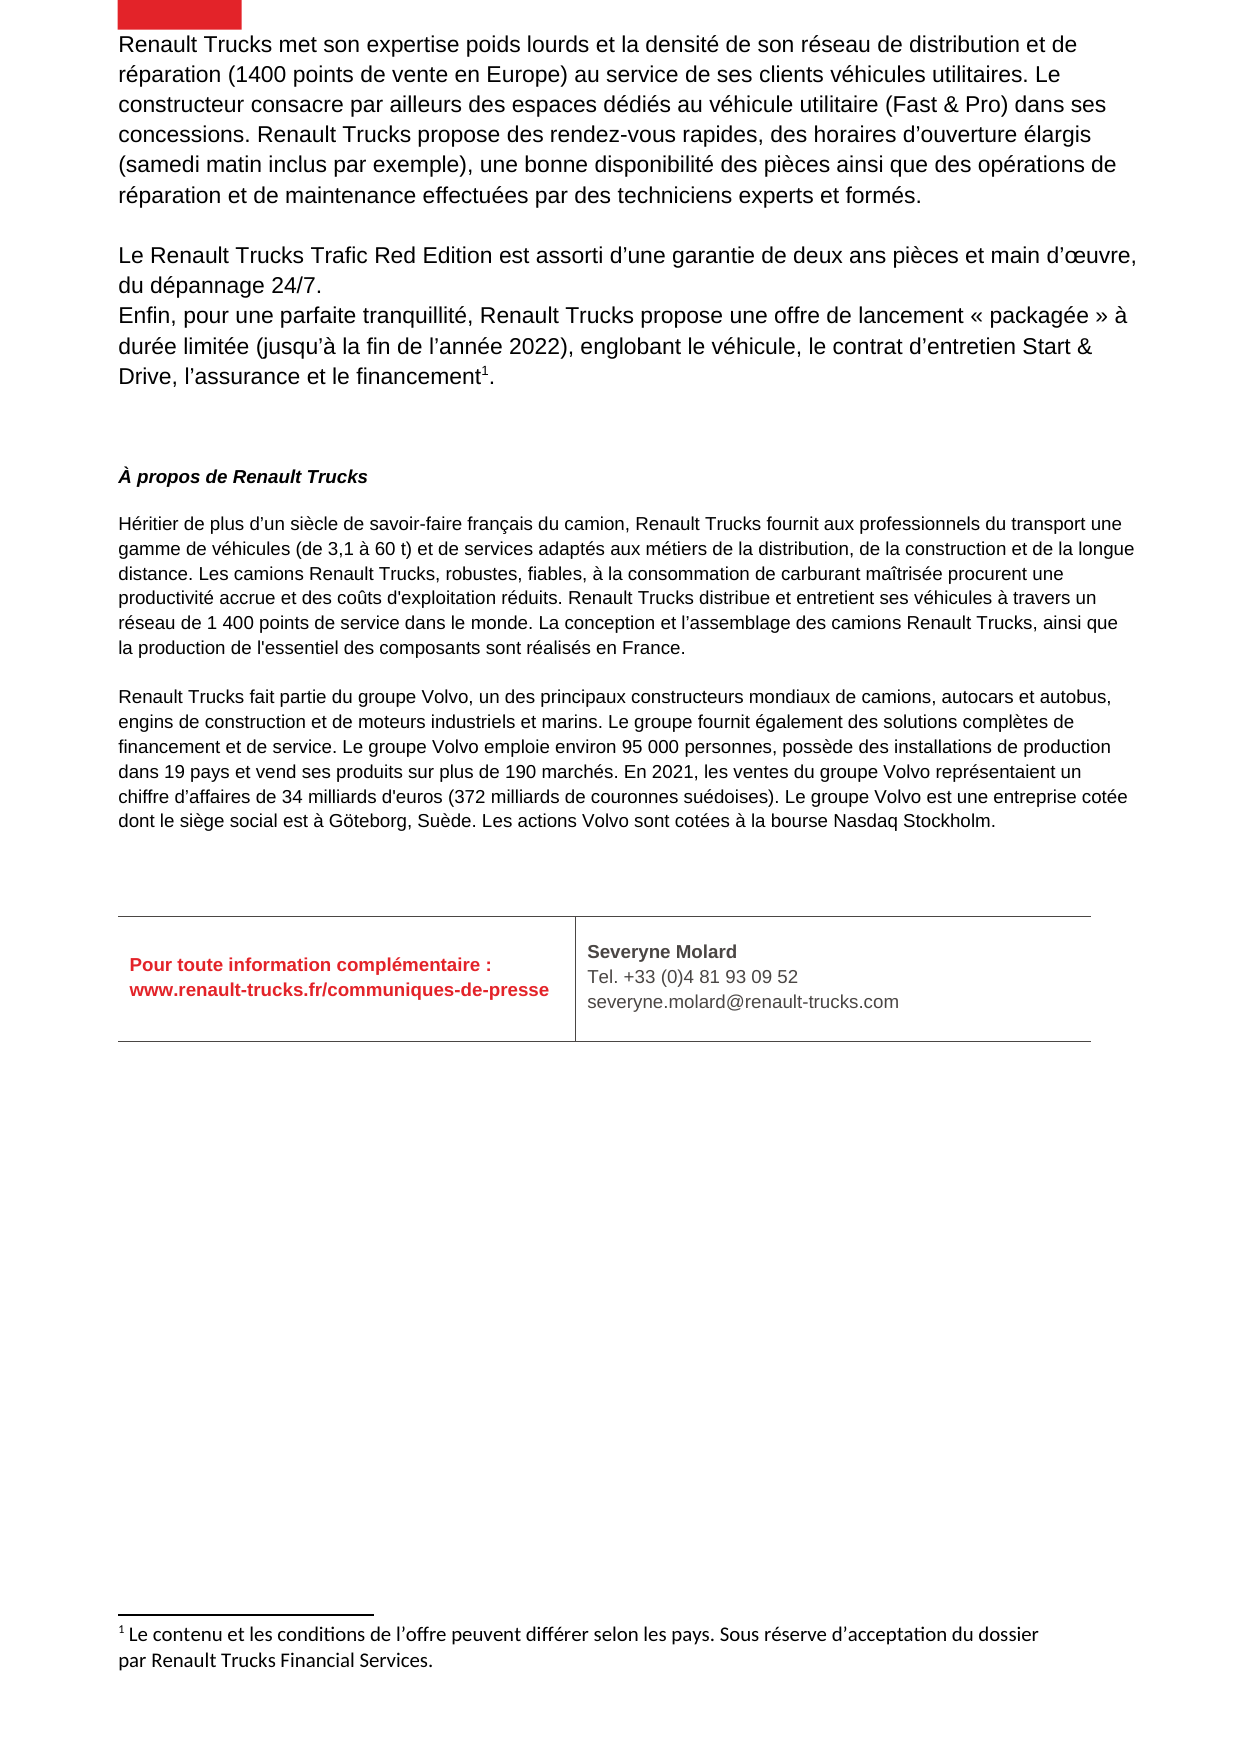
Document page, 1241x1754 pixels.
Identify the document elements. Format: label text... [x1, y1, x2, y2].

text Renault Trucks met son expertise poids lourds et la densité de son réseau de distribution et de réparation (1400 points de vente en Europe) au service de ses clients véhicules utilitaires. Le constructeur consacre par ailleurs des espaces dédiés au véhicule utilitaire (Fast & Pro) dans ses concessions. Renault Trucks propose des rendez-vous rapides, des horaires d’ouverture élargis (samedi matin inclus par exemple), une bonne disponibilité des pièces ainsi que des opérations de réparation et de maintenance effectuées par des techniciens experts et formés. [118, 31, 1138, 208]
text Renault Trucks fait partie du groupe Volvo, un des principaux constructeurs mondiaux de camions, autocars et autobus, engins de construction et de moteurs industriels et marins. Le groupe fournit également des solutions complètes de financement et de service. Le groupe Volvo emploie environ 95 000 personnes, possède des installations de production dans 19 pays et vend ses produits sur plus de 190 marchés. En 2021, les ventes du groupe Volvo représentaient un chiffre d’affaires de 34 milliards d'euros (372 milliards de couronnes suédoises). Le groupe Volvo est une entreprise cotée dont le siège social est à Göteborg, Suède. Les actions Volvo sont cotées à la bourse Nasdaq Stockholm. [118, 686, 1138, 832]
text Héritier de plus d’un siècle de savoir-faire français du camion, Renault Trucks fournit aux professionnels du transport une gamme de véhicules (de 3,1 à 60 t) et de services adaptés aux métiers de la distribution, de la construction et de la longue distance. Les camions Renault Trucks, robustes, fiables, à la consommation de carburant maîtrisée procurent une productivité accrue et des coûts d'exploitation réduits. Renault Trucks distribue et entretient ses véhicules à travers un réseau de 1 400 points de service dans le monde. La conception et l’assemblage des camions Renault Trucks, ainsi que la production de l'essentiel des composants sont réalisés en France. [118, 513, 1138, 658]
text À propos de Renault Trucks [118, 466, 1138, 488]
text Le Renault Trucks Trafic Red Edition est assorti d’une garantie de deux ans pièces et main d’œuvre, du dépannage 24/7. [118, 242, 1138, 298]
text Enfin, pour une parfaite tranquillité, Renault Trucks propose une offre de lancement « packagée » à durée limitée (jusqu’à la fin de l’année 2022), englobant le véhicule, le contrat d’entretien Start & Drive, l’assurance et le financement. [118, 302, 1138, 389]
table_header Pour toute information complémentaire : www.renault-trucks.fr/communiques-de-presse [118, 917, 575, 1041]
table_header Severyne Molard Tel. +33 (0)4 81 93 09 52 severyne.molard@renault-trucks.com [576, 917, 1091, 1041]
